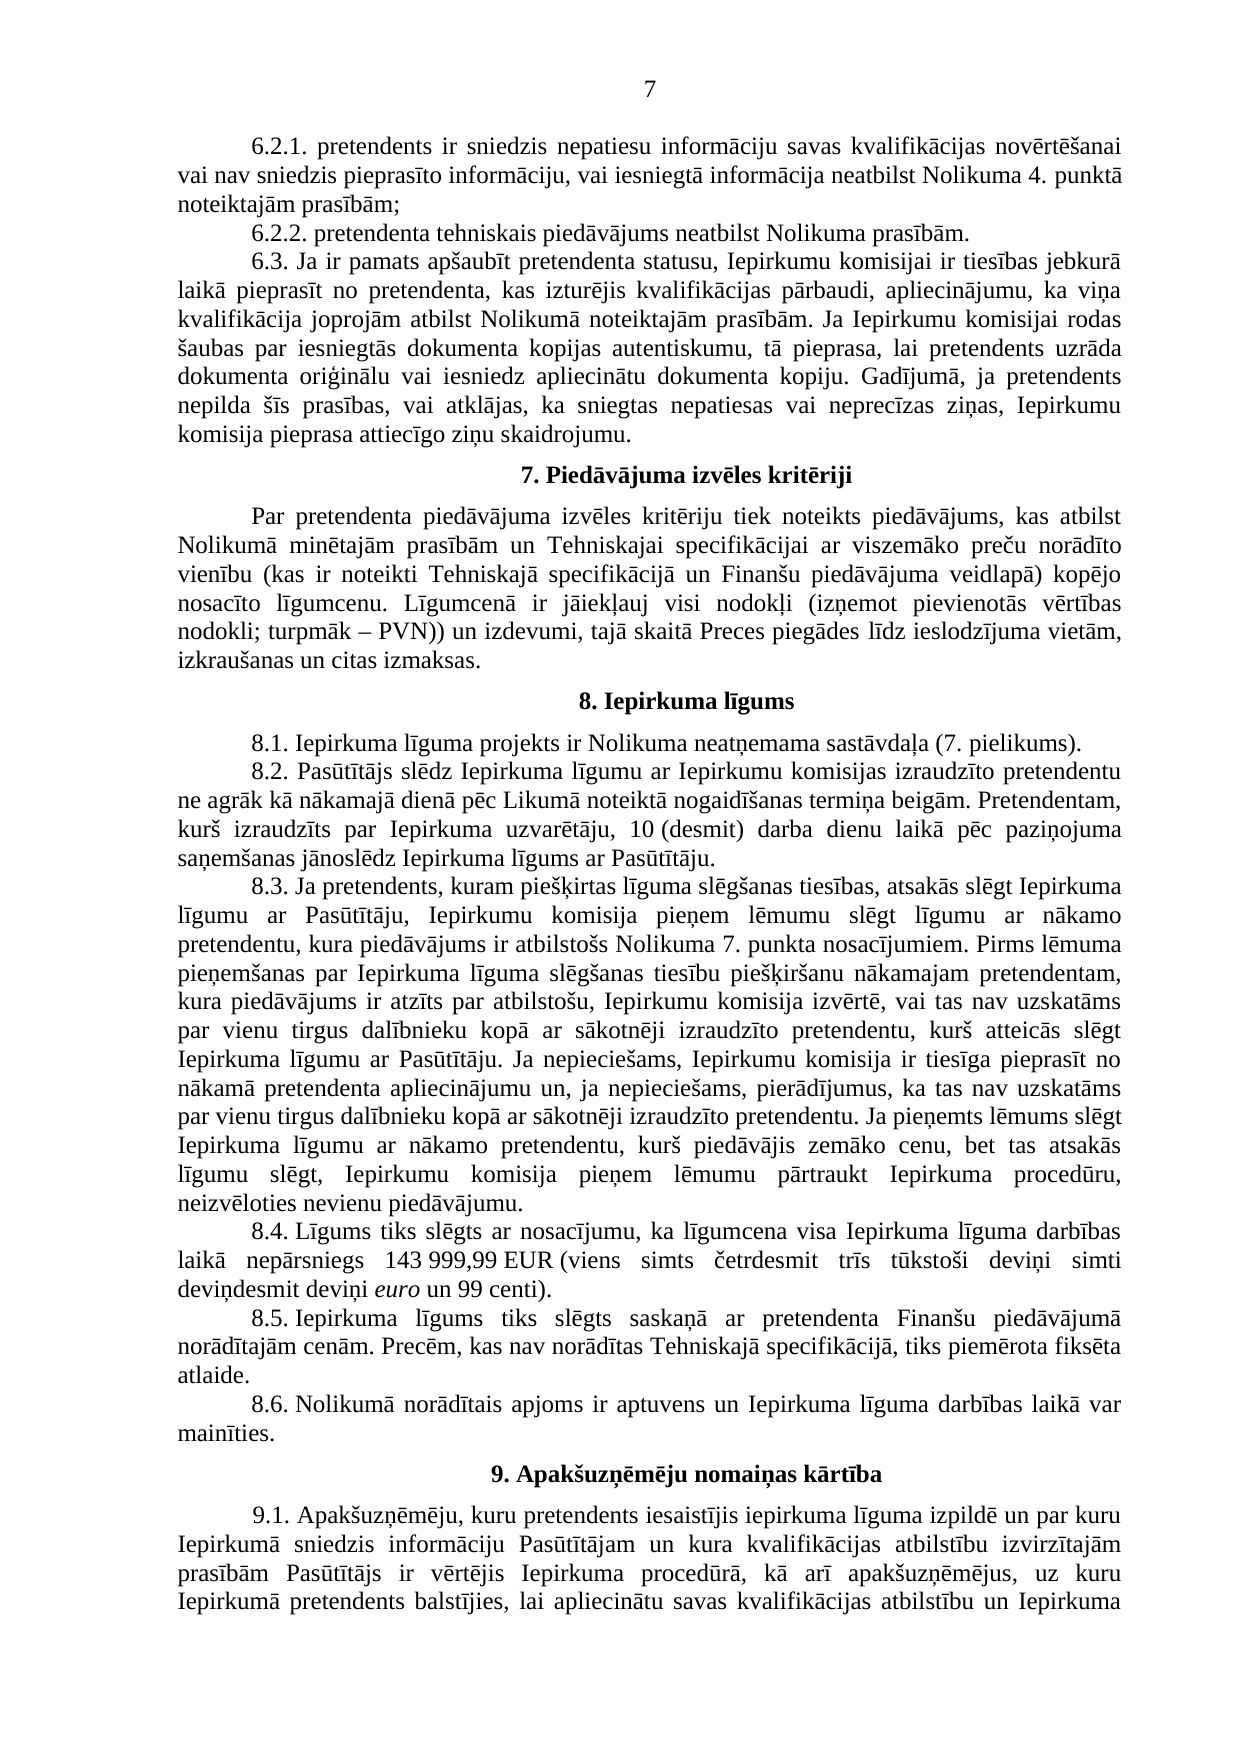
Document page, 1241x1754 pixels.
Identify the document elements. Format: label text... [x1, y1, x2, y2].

text 8.4. Līgums tiks slēgts ar nosacījumu, ka līgumcena visa Iepirkuma līguma darbības laikā nepārsniegs 143 999,99 EUR (viens simts četrdesmit trīs tūkstoši deviņi simti deviņdesmit deviņi euro un 99 centi). [177, 1216, 1122, 1303]
text 6.2.2. pretendenta tehniskais piedāvājums neatbilst Nolikuma prasībām. [177, 218, 1122, 246]
text 8. Iepirkuma līgums [177, 686, 1122, 715]
text 9. Apakšuzņēmēju nomaiņas kārtība [177, 1459, 1122, 1488]
text 8.3. Ja pretendents, kuram piešķirtas līguma slēgšanas tiesības, atsakās slēgt Iepirkuma līgumu ar Pasūtītāju, Iepirkumu komisija pieņem lēmumu slēgt līgumu ar nākamo pretendentu, kura piedāvājums ir atbilstošs Nolikuma 7. punkta nosacījumiem. Pirms lēmuma pieņemšanas par Iepirkuma līguma slēgšanas tiesību piešķiršanu nākamajam pretendentam, kura piedāvājums ir atzīts par atbilstošu, Iepirkumu komisija izvērtē, vai tas nav uzskatāms par vienu tirgus dalībnieku kopā ar sākotnēji izraudzīto pretendentu, kurš atteicās slēgt Iepirkuma līgumu ar Pasūtītāju. Ja nepieciešams, Iepirkumu komisija ir tiesīga pieprasīt no nākamā pretendenta apliecinājumu un, ja nepieciešams, pierādījumus, ka tas nav uzskatāms par vienu tirgus dalībnieku kopā ar sākotnēji izraudzīto pretendentu. Ja pieņemts lēmums slēgt Iepirkuma līgumu ar nākamo pretendentu, kurš piedāvājis zemāko cenu, bet tas atsakās līgumu slēgt, Iepirkumu komisija pieņem lēmumu pārtraukt Iepirkuma procedūru, neizvēloties nevienu piedāvājumu. [177, 871, 1122, 1216]
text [177, 1500, 1122, 1615]
text 6.2.1. pretendents ir sniedzis nepatiesu informāciju savas kvalifikācijas novērtēšanai vai nav sniedzis pieprasīto informāciju, vai iesniegtā informācija neatbilst Nolikuma 4. punktā noteiktajām prasībām; [177, 131, 1122, 218]
text 8.6. Nolikumā norādītais apjoms ir aptuvens un Iepirkuma līguma darbības laikā var mainīties. [177, 1389, 1122, 1446]
text 7. Piedāvājuma izvēles kritēriji [177, 460, 1122, 489]
text 6.3. Ja ir pamats apšaubīt pretendenta statusu, Iepirkumu komisijai ir tiesības jebkurā laikā pieprasīt no pretendenta, kas izturējis kvalifikācijas pārbaudi, apliecinājumu, ka viņa kvalifikācija joprojām atbilst Nolikumā noteiktajām prasībām. Ja Iepirkumu komisijai rodas šaubas par iesniegtās dokumenta kopijas autentiskumu, tā pieprasa, lai pretendents uzrāda dokumenta oriģinālu vai iesniedz apliecinātu dokumenta kopiju. Gadījumā, ja pretendents nepilda šīs prasības, vai atklājas, ka sniegtas nepatiesas vai neprecīzas ziņas, Iepirkumu komisija pieprasa attiecīgo ziņu skaidrojumu. [177, 246, 1122, 448]
text Par pretendenta piedāvājuma izvēles kritēriju tiek noteikts piedāvājums, kas atbilst Nolikumā minētajām prasībām un Tehniskajai specifikācijai ar viszemāko preču norādīto vienību (kas ir noteikti Tehniskajā specifikācijā un Finanšu piedāvājuma veidlapā) kopējo nosacīto līgumcenu. Līgumcenā ir jāiekļauj visi nodokļi (izņemot pievienotās vērtības nodokli; turpmāk – PVN)) un izdevumi, tajā skaitā Preces piegādes līdz ieslodzījuma vietām, izkraušanas un citas izmaksas. [177, 501, 1122, 674]
text 8.2. Pasūtītājs slēdz Iepirkuma līgumu ar Iepirkumu komisijas izraudzīto pretendentu ne agrāk kā nākamajā dienā pēc Likumā noteiktā nogaidīšanas termiņa beigām. Pretendentam, kurš izraudzīts par Iepirkuma uzvarētāju, 10 (desmit) darba dienu laikā pēc paziņojuma saņemšanas jānoslēdz Iepirkuma līgums ar Pasūtītāju. [177, 756, 1122, 871]
text 8.1. Iepirkuma līguma projekts ir Nolikuma neatņemama sastāvdaļa (7. pielikums). [177, 728, 1122, 756]
text 8.5. Iepirkuma tiks slēgts saskaņā ar pretendenta Finanšu piedāvājumā norādītajām cenām. Precēm, kas nav norādītas Tehniskajā specifikācijā, tiks piemērota fiksēta atlaide. [177, 1303, 1122, 1389]
